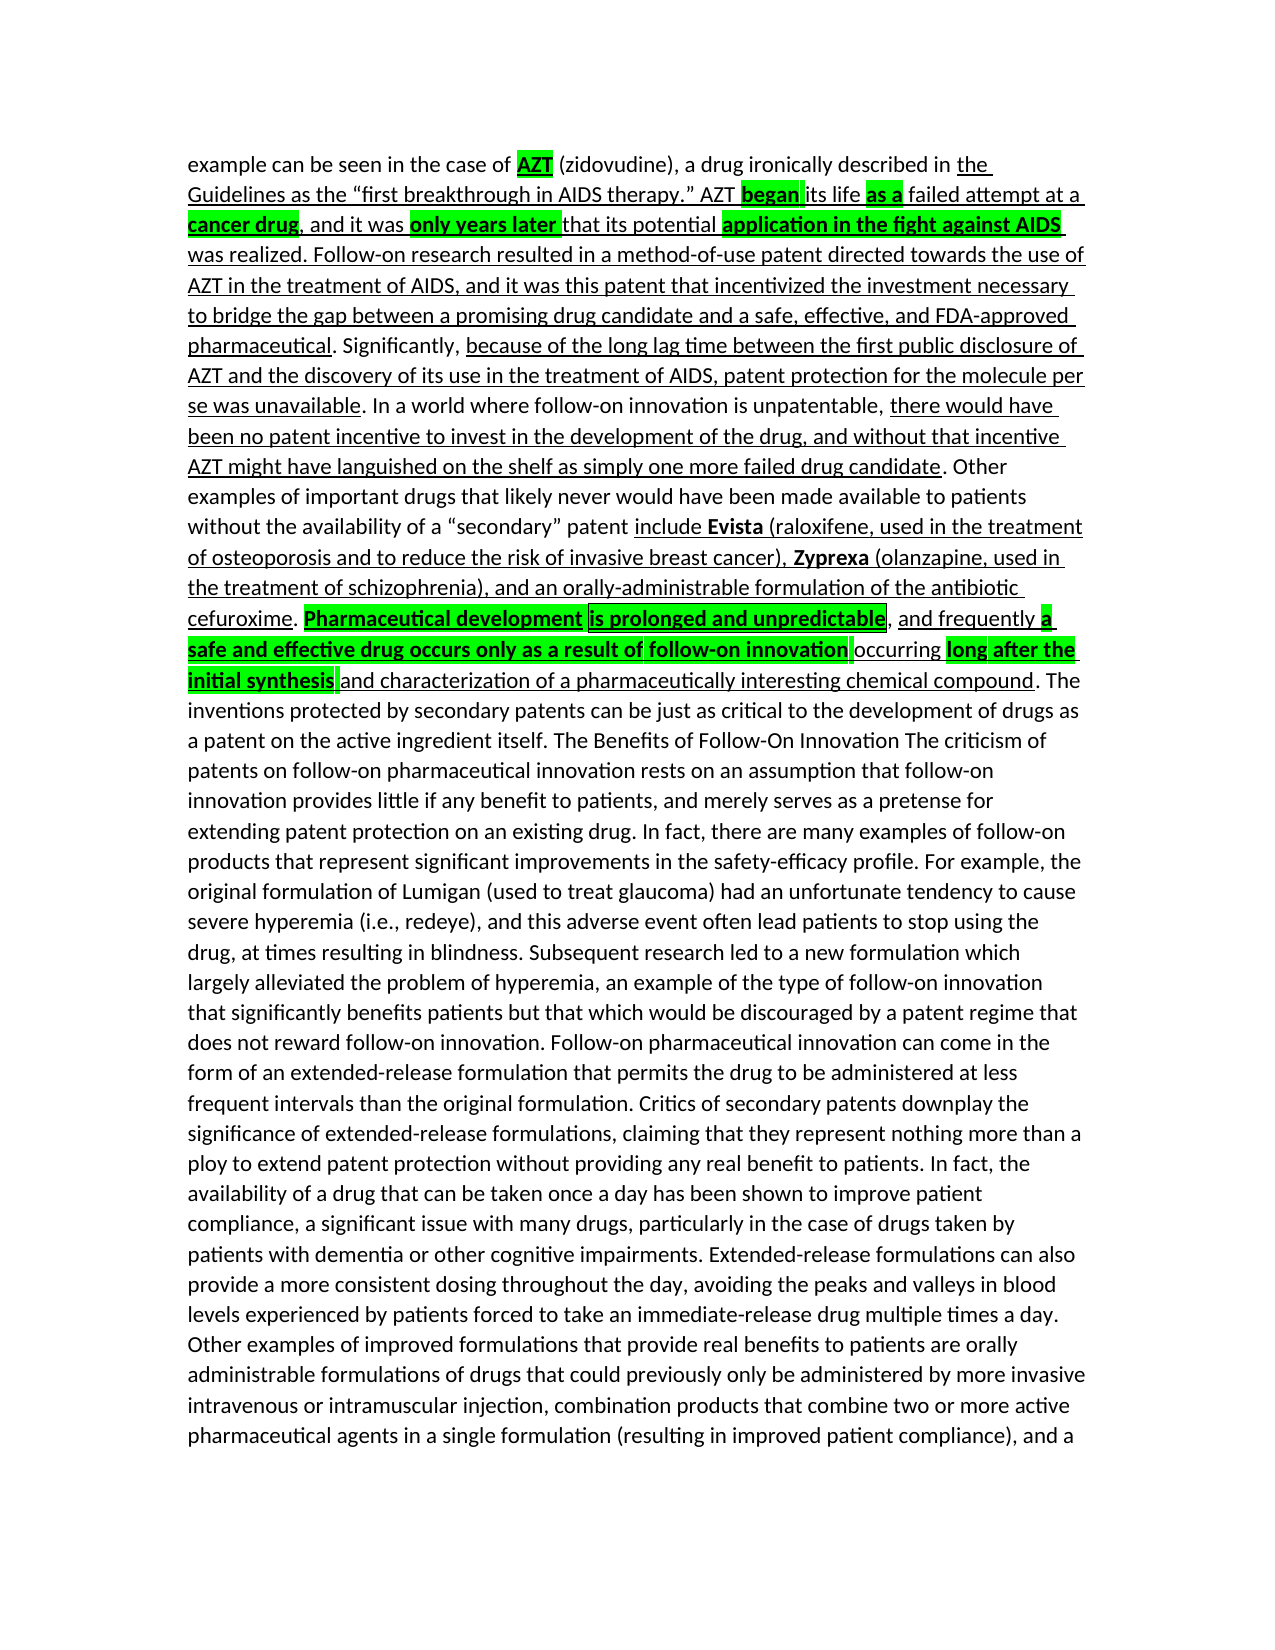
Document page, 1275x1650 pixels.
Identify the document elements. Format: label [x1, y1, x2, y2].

text [187, 150, 1087, 1449]
